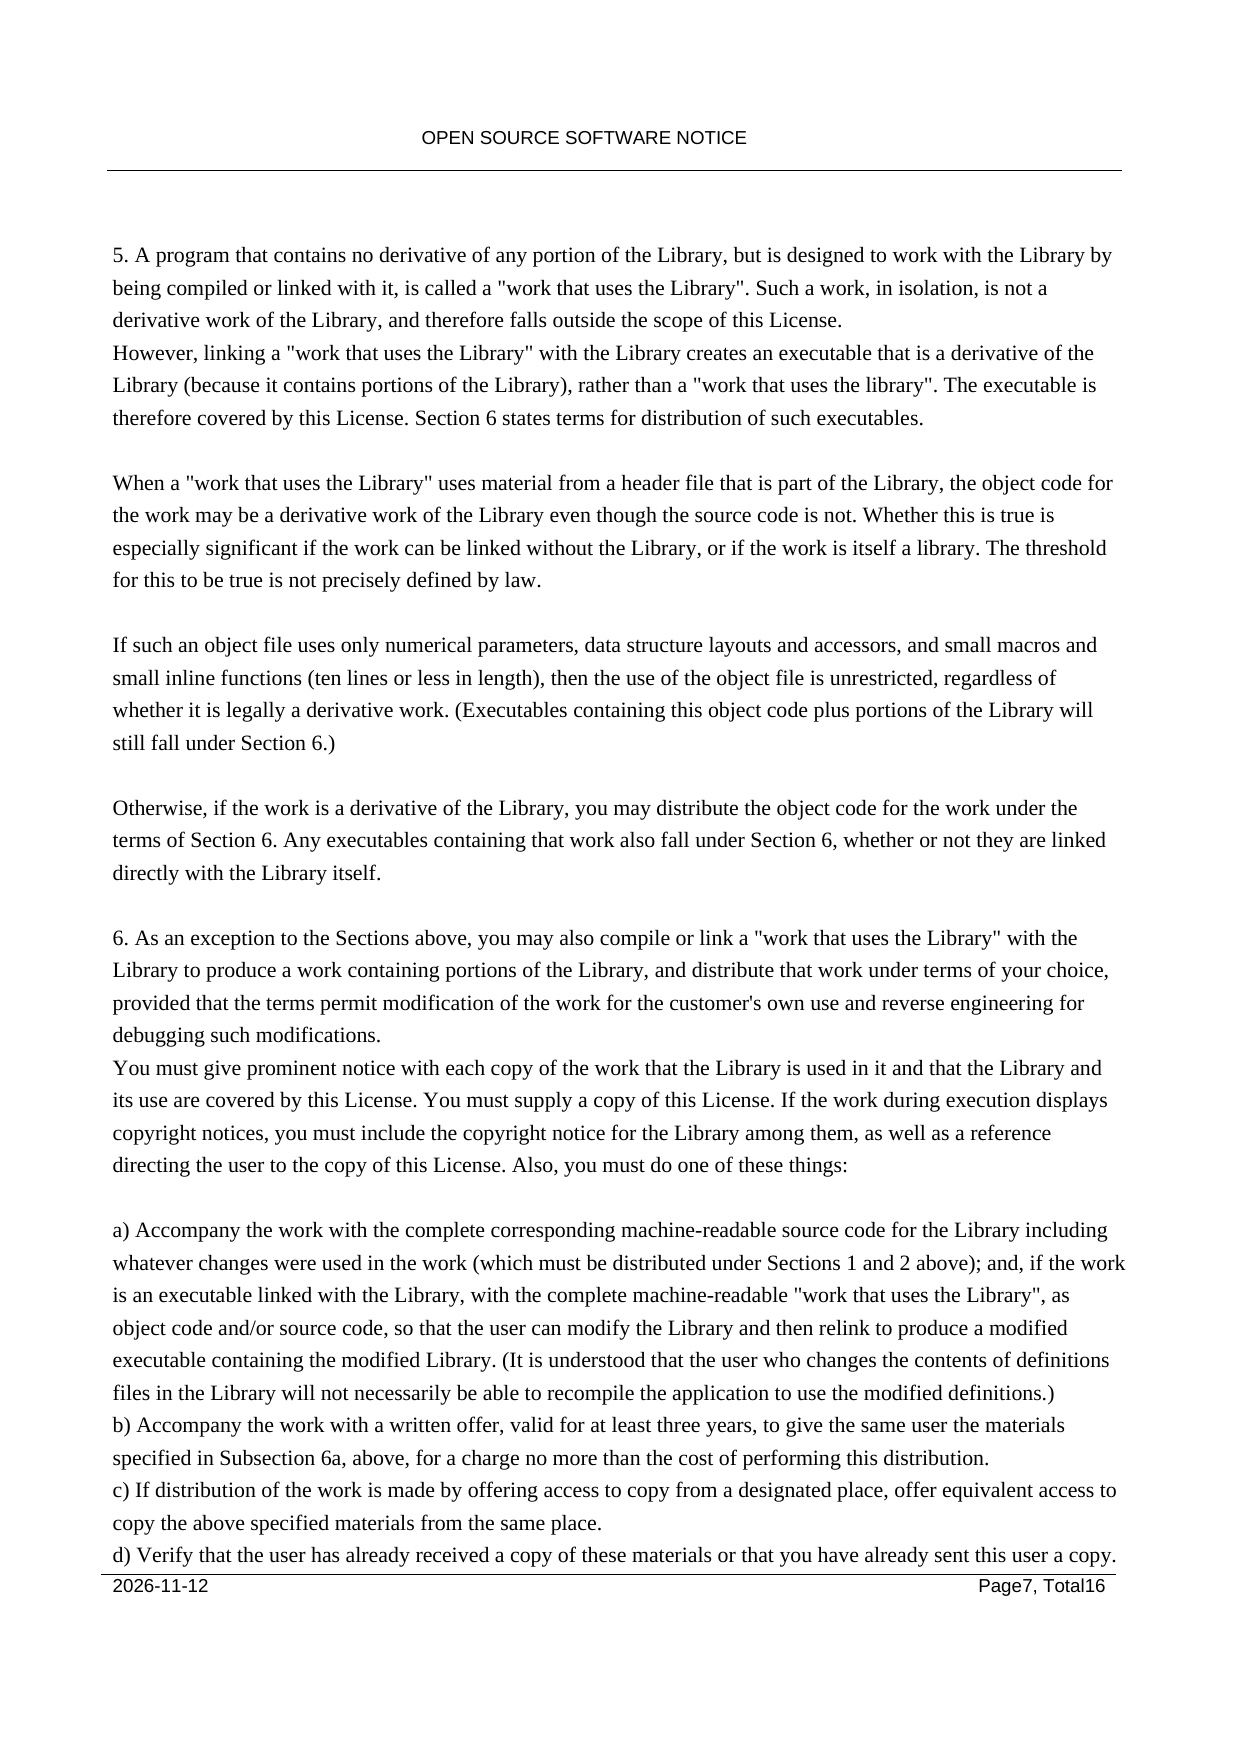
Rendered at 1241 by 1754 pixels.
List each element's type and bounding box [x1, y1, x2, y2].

text [112, 206, 1128, 1571]
